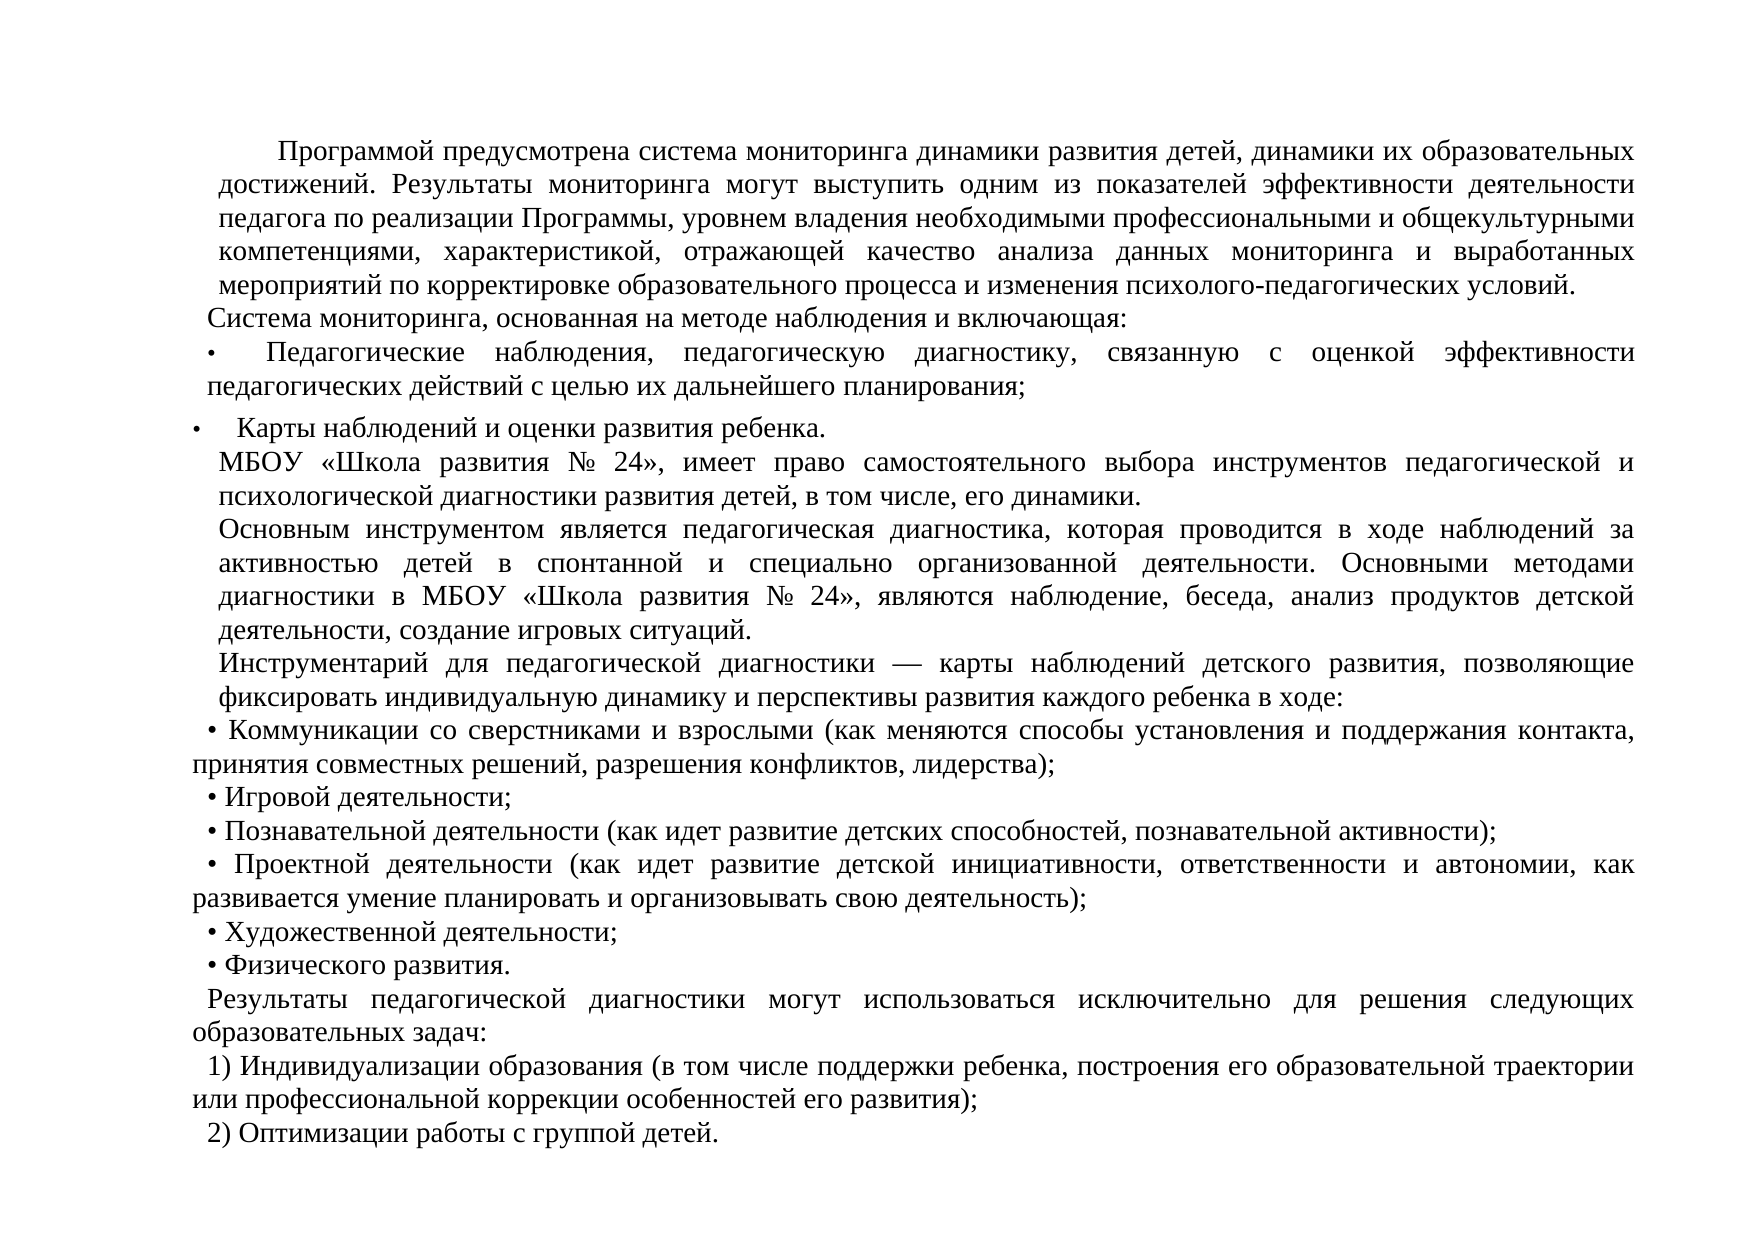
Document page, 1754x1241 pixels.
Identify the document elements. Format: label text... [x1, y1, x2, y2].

text • Игровой деятельности; [192, 779, 1636, 813]
text • Физического развития. [192, 947, 1636, 981]
text Результаты педагогической диагностики могут использоваться исключительно для решения следующих образовательных задач: [192, 981, 1636, 1048]
text Программой предусмотрена система мониторинга динамики развития детей, динамики их образовательных достижений. Результаты мониторинга могут выступить одним из показателей эффективности деятельности педагога по реализации Программы, уровнем владения необходимыми профессиональными и общекультурными компетенциями, характеристикой, отражающей качество анализа данных мониторинга и выработанных мероприятий по корректировке образовательного процесса и изменения психолого-педагогических условий. [218, 133, 1636, 301]
text 2) Оптимизации работы с группой детей. [192, 1115, 1636, 1148]
text Инструментарий для педагогической диагностики — карты наблюдений детского развития, позволяющие фиксировать индивидуальную динамику и перспективы развития каждого ребенка в ходе: [218, 645, 1636, 712]
list Карты наблюдений и оценки развития ребенка. [192, 411, 1636, 444]
text 1) Индивидуализации образования (в том числе поддержки ребенка, построения его образовательной траектории или профессиональной коррекции особенностей его развития); [192, 1048, 1636, 1115]
text МБОУ «Школа развития № 24», имеет право самостоятельного выбора инструментов педагогической и психологической диагностики развития детей, в том числе, его динамики. [218, 444, 1636, 511]
text • Проектной деятельности (как идет развитие детской инициативности, ответственности и автономии, как развивается умение планировать и организовывать свою деятельность); [192, 847, 1636, 914]
text • Художественной деятельности; [192, 914, 1636, 947]
text Основным инструментом является педагогическая диагностика, которая проводится в ходе наблюдений за активностью детей в спонтанной и специально организованной деятельности. Основными методами диагностики в МБОУ «Школа развития № 24», являются наблюдение, беседа, анализ продуктов детской деятельности, создание игровых ситуаций. [218, 511, 1636, 645]
text • Познавательной деятельности (как идет развитие детских способностей, познавательной активности); [192, 813, 1636, 847]
text Система мониторинга, основанная на методе наблюдения и включающая: [207, 301, 1636, 334]
text • Коммуникации со сверстниками и взрослыми (как меняются способы установления и поддержания контакта, принятия совместных решений, разрешения конфликтов, лидерства); [192, 712, 1636, 779]
list Педагогические наблюдения, педагогическую диагностику, связанную с оценкой эффективности педагогических действий с целью их дальнейшего планирования; [207, 334, 1636, 401]
